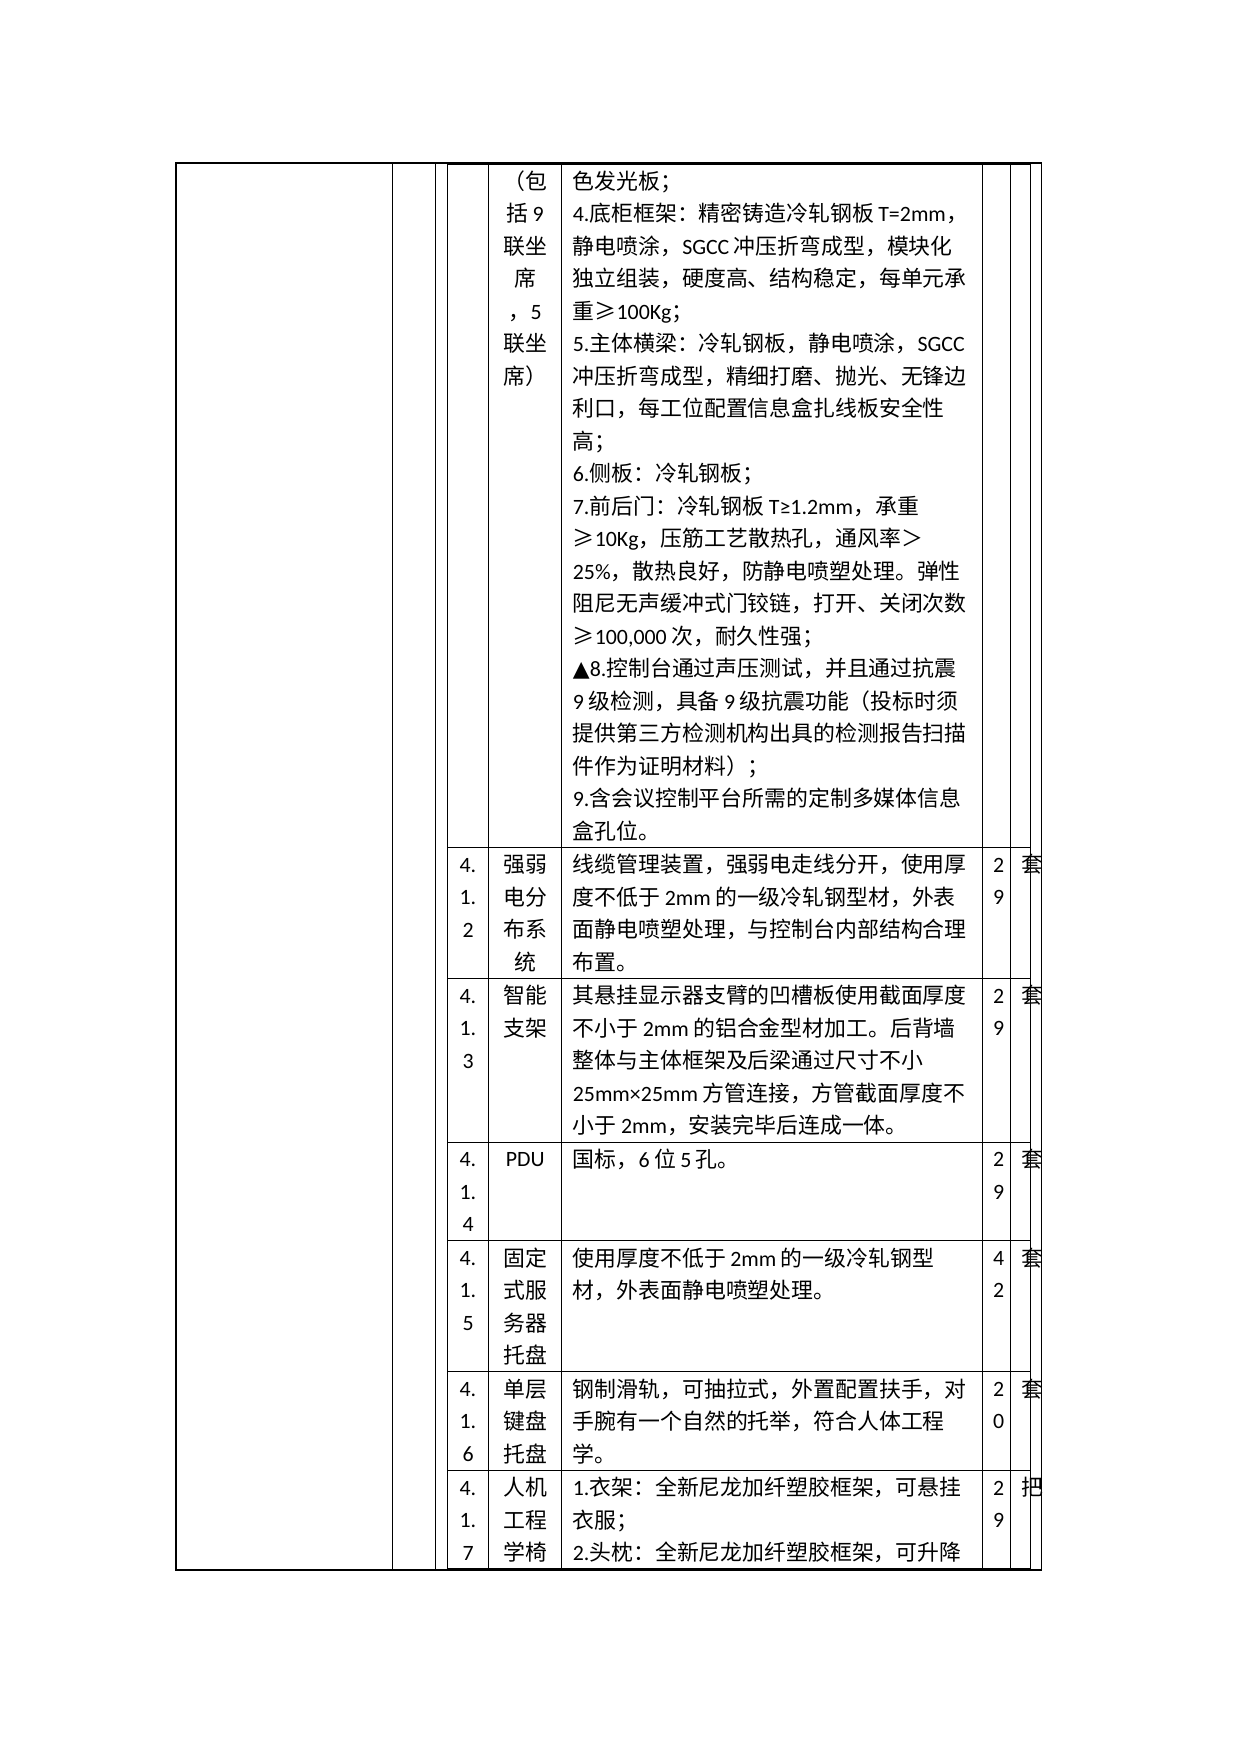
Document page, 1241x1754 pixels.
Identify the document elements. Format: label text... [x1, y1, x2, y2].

table_cell [1011, 848, 1030, 978]
table_cell [562, 1372, 982, 1470]
table_cell [983, 1372, 1010, 1470]
table_cell [1031, 861, 1041, 867]
table_cell [562, 1471, 982, 1568]
table_cell [1011, 1372, 1030, 1470]
table_cell [562, 848, 982, 978]
table_cell [983, 1143, 1010, 1240]
table_cell [562, 979, 982, 1142]
table_cell [983, 848, 1010, 978]
table_cell [1031, 1156, 1041, 1162]
table_cell [562, 1143, 982, 1240]
table_cell [1011, 1143, 1030, 1240]
table_cell [1031, 1496, 1041, 1569]
table_cell [489, 165, 561, 847]
table_cell [448, 165, 488, 847]
table_cell [489, 1241, 561, 1371]
table_cell [562, 1241, 982, 1371]
table_cell [1011, 1241, 1030, 1371]
table_cell [1031, 1394, 1041, 1478]
table_cell [562, 165, 982, 847]
table_cell [1031, 1255, 1041, 1261]
table_cell [448, 1372, 488, 1470]
table_cell [448, 1143, 488, 1240]
table_cell [489, 1471, 561, 1568]
table_cell [983, 1241, 1010, 1371]
table_cell [448, 979, 488, 1142]
table_cell [177, 164, 392, 1569]
table_cell [448, 1471, 488, 1568]
table_cell [1031, 1164, 1041, 1250]
table_cell [1031, 1386, 1041, 1392]
table_cell [1031, 164, 1041, 856]
table_cell [489, 1372, 561, 1470]
table_cell [448, 848, 488, 978]
table_cell [983, 1471, 1010, 1568]
table_cell [448, 1241, 488, 1371]
table_cell [983, 979, 1010, 1142]
table_cell [1031, 992, 1041, 998]
table_cell [1031, 1263, 1041, 1381]
table_cell [1032, 1488, 1041, 1495]
table_cell [489, 979, 561, 1142]
table_cell [1011, 979, 1030, 1142]
table_cell [489, 1143, 561, 1240]
table_cell [983, 165, 1010, 847]
table_cell [1031, 1000, 1041, 1151]
table_cell [1031, 869, 1041, 987]
table_cell [489, 848, 561, 978]
table_cell [1011, 165, 1030, 847]
table_cell [436, 164, 447, 1569]
table_cell 1 [393, 164, 435, 1569]
table_cell [1011, 1471, 1030, 1568]
